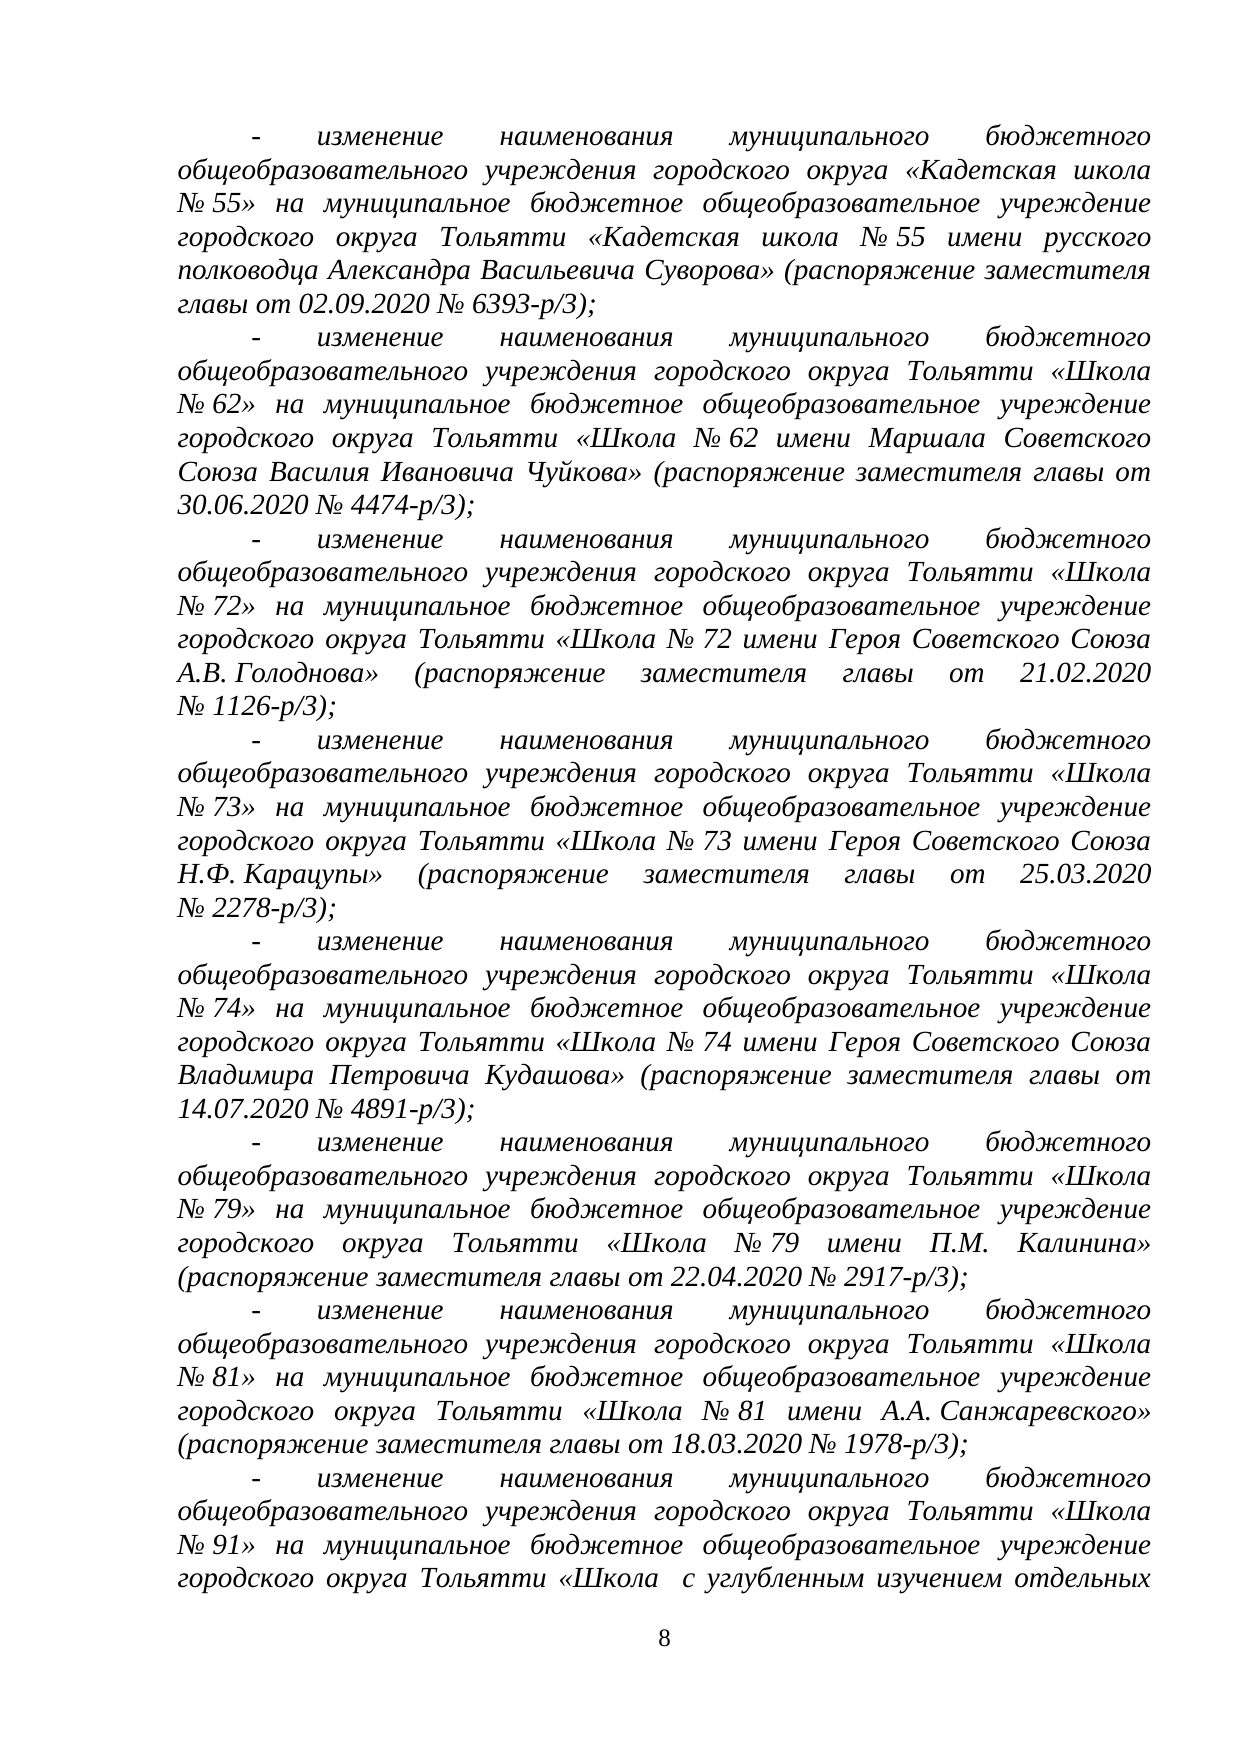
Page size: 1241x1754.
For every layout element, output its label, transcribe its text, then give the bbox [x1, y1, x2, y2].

text - изменение наименования муниципального бюджетного общеобразовательного учреждения городского округа «Кадетская школа № 55» на муниципальное бюджетное общеобразовательное учреждение городского округа Тольятти «Кадетская школа № 55 имени русского полководца Александра Васильевича Суворова» (распоряжение заместителя главы от 02.09.2020 № 6393-р/3); [177, 118, 1152, 319]
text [177, 1460, 1152, 1594]
text - изменение наименования муниципального бюджетного общеобразовательного учреждения городского округа Тольятти «Школа № 72» на муниципальное бюджетное общеобразовательное учреждение городского округа Тольятти «Школа № 72 имени Героя Советского Союза А.В. Голоднова» (распоряжение заместителя главы от 21.02.2020 № 1126-р/3); [177, 521, 1152, 722]
text - изменение наименования муниципального бюджетного общеобразовательного учреждения городского округа Тольятти «Школа № 81» на муниципальное бюджетное общеобразовательное учреждение городского округа Тольятти «Школа № 81 имени А.А. Санжаревского» (распоряжение заместителя главы от 18.03.2020 № 1978-р/3); [177, 1292, 1152, 1460]
text - изменение наименования муниципального бюджетного общеобразовательного учреждения городского округа Тольятти «Школа № 74» на муниципальное бюджетное общеобразовательное учреждение городского округа Тольятти «Школа № 74 имени Героя Советского Союза Владимира Петровича Кудашова» (распоряжение заместителя главы от 14.07.2020 № 4891-р/3); [177, 923, 1152, 1124]
text - изменение наименования муниципального бюджетного общеобразовательного учреждения городского округа Тольятти «Школа № 62» на муниципальное бюджетное общеобразовательное учреждение городского округа Тольятти «Школа № 62 имени Маршала Советского Союза Василия Ивановича Чуйкова» (распоряжение заместителя главы от 30.06.2020 № 4474-р/3); [177, 319, 1152, 521]
text - изменение наименования муниципального бюджетного общеобразовательного учреждения городского округа Тольятти «Школа № 73» на муниципальное бюджетное общеобразовательное учреждение городского округа Тольятти «Школа № 73 имени Героя Советского Союза Н.Ф. Карацупы» (распоряжение заместителя главы от 25.03.2020 № 2278-р/3); [177, 722, 1152, 923]
text - изменение наименования муниципального бюджетного общеобразовательного учреждения городского округа Тольятти «Школа № 79» на муниципальное бюджетное общеобразовательное учреждение городского округа Тольятти «Школа № 79 имени П.М. Калинина» (распоряжение заместителя главы от 22.04.2020 № 2917-р/3); [177, 1124, 1152, 1292]
